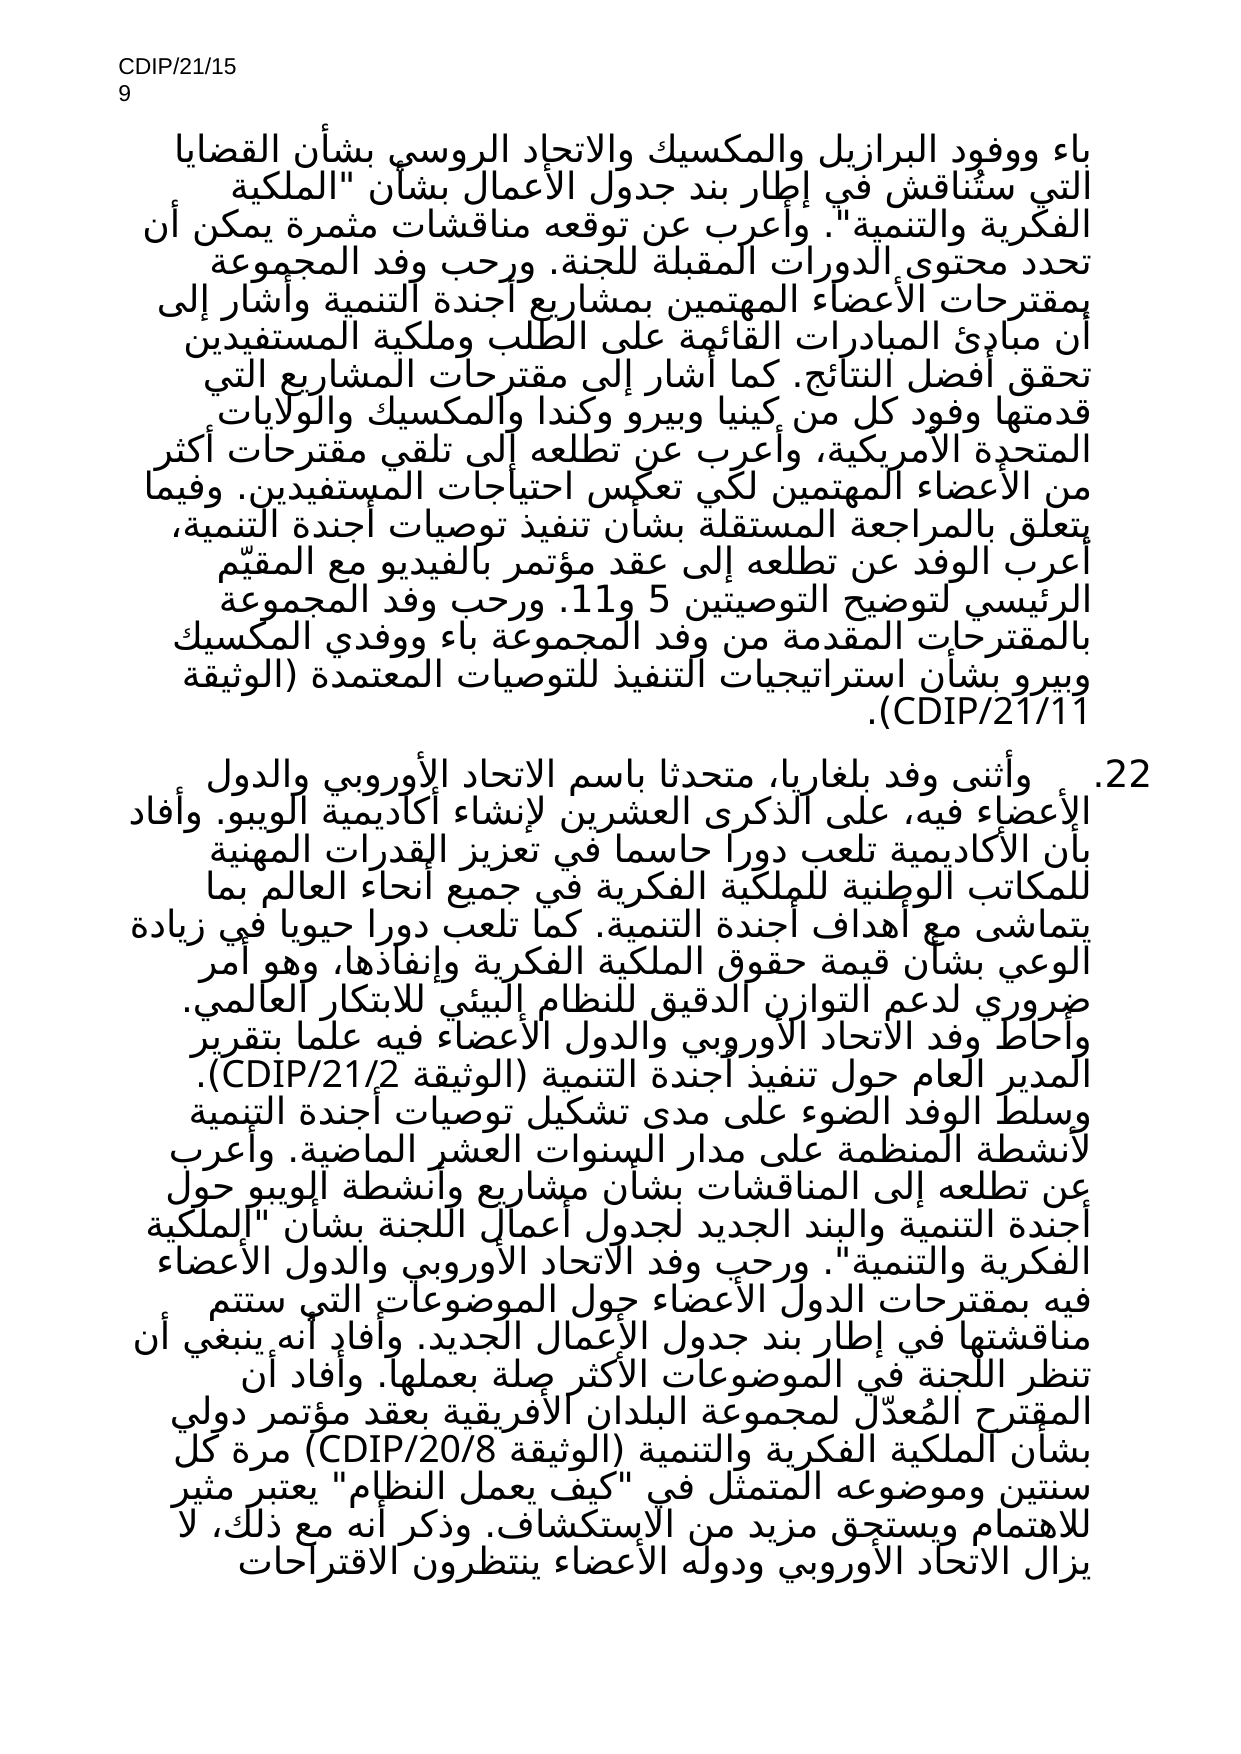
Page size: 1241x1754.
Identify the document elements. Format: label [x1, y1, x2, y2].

text [118, 132, 1092, 732]
text [118, 757, 1092, 1582]
